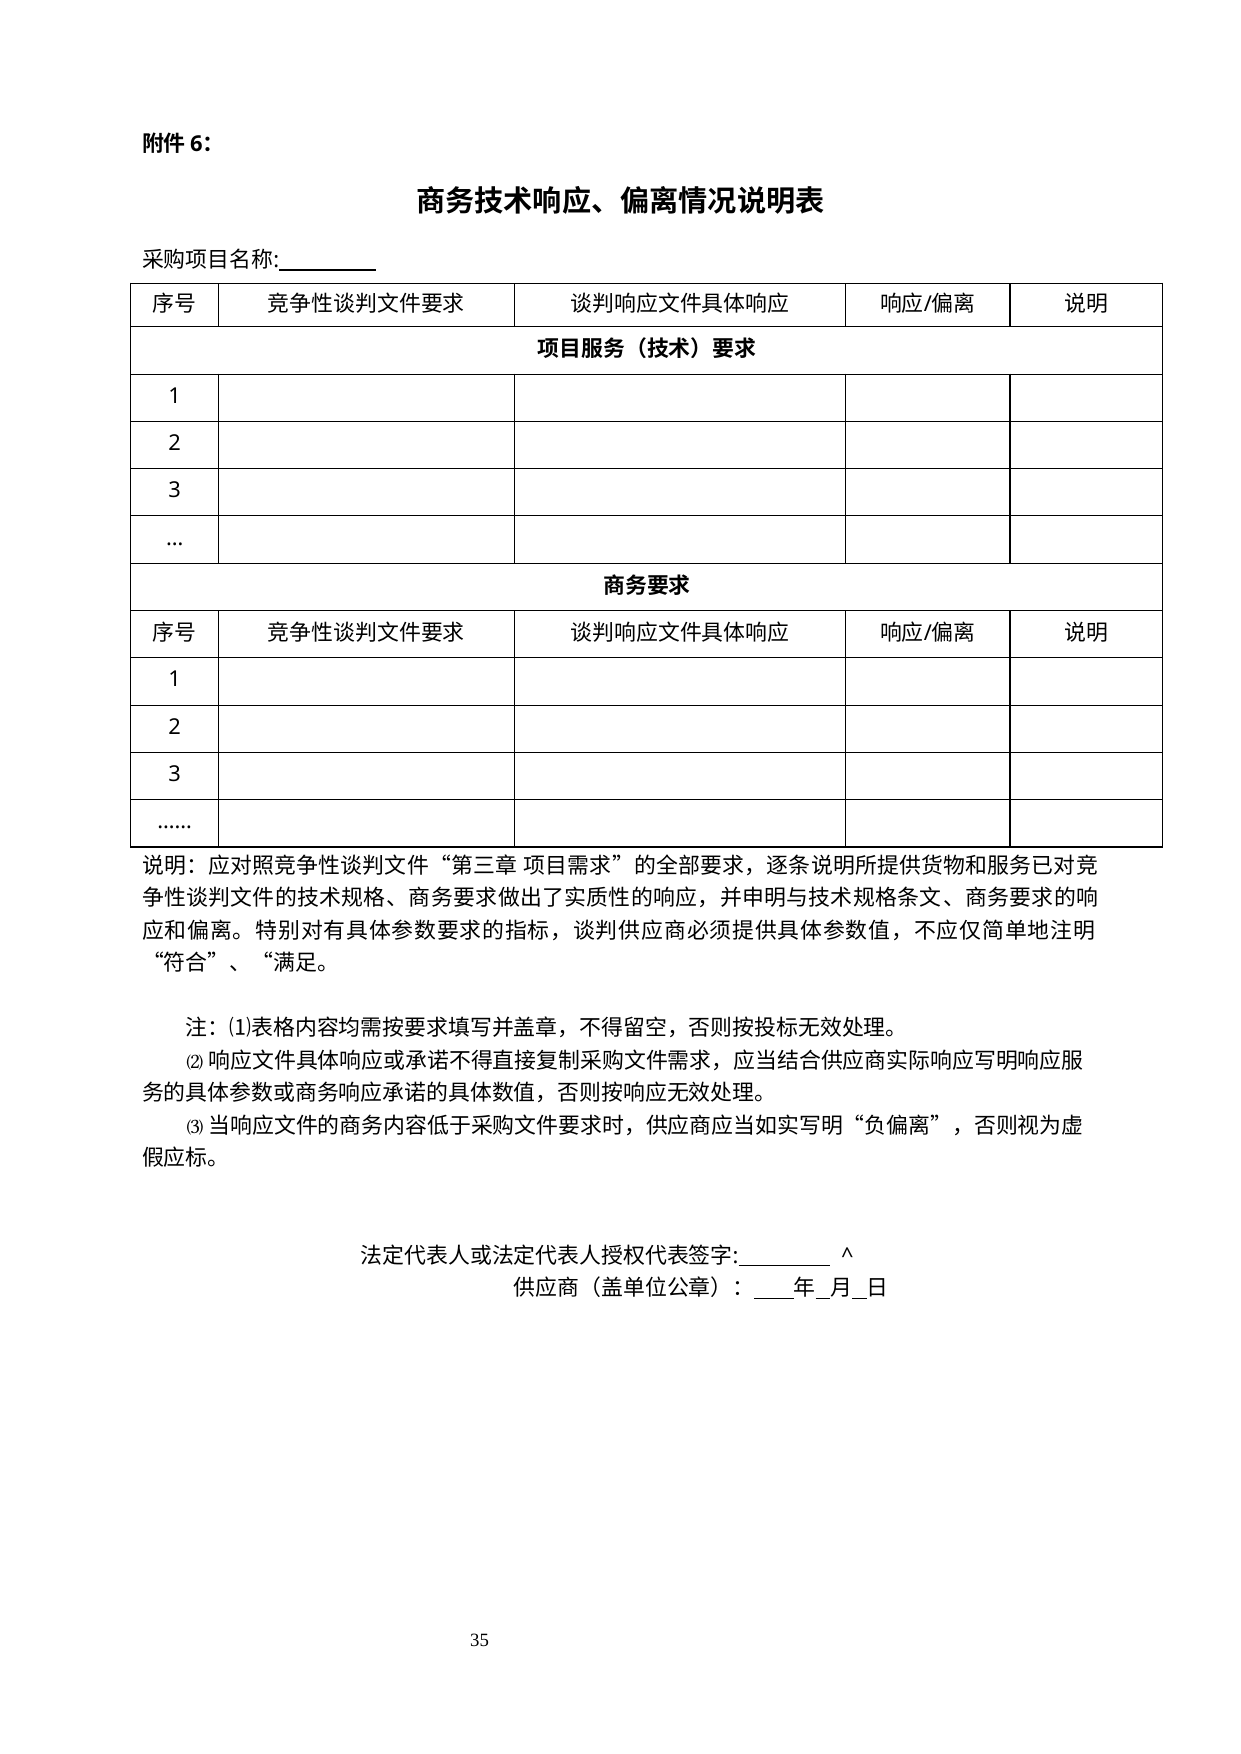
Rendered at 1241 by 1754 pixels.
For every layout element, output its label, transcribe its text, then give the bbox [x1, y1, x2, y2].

table_cell 商务要求 [131, 564, 1162, 610]
table_cell [515, 469, 845, 515]
table_cell 1 [131, 658, 218, 704]
text ⑵响应文件具体响应或承诺不得直接复制采购文件需求，应当结合供应商实际响应写明响应服务的具体参数或商务响应承诺的具体数值，否则按响应无效处理。 [142, 1042, 1098, 1107]
text ⑶当响应文件的商务内容低于采购文件要求时，供应商应当如实写明“负偏离”，否则视为虚假应标。 [142, 1107, 1098, 1172]
table_cell 竞争性谈判文件要求 [219, 611, 514, 657]
table_cell [846, 516, 1009, 563]
table_cell [219, 516, 514, 563]
table_cell [515, 375, 845, 421]
table_cell [846, 800, 1009, 846]
table_header 序号 [131, 284, 218, 326]
table_cell [846, 375, 1009, 421]
text 附件6： [142, 126, 1098, 158]
table_header 谈判响应文件具体响应 [515, 284, 845, 326]
text 说明：应对照竞争性谈判文件“第三章 项目需求”的全部要求，逐条说明所提供货物和服务已对竞争性谈判文件的技术规格、商务要求做出了实质性的响应，并申明与技术规格条文、商务要求的响应和偏离。特别对有具体参数要求的指标，谈判供应商必须提供具体参数值，不应仅简单地注明“符合”、“满足。 [142, 848, 1098, 977]
table_cell [1011, 516, 1162, 563]
table_cell …… [131, 800, 218, 846]
table_cell 3 [131, 753, 218, 799]
text 注：⑴表格内容均需按要求填写并盖章，不得留空，否则按投标无效处理。 [142, 1010, 1098, 1042]
table_cell [219, 469, 514, 515]
table_cell … [131, 516, 218, 563]
table_cell [846, 706, 1009, 752]
table_cell [515, 658, 845, 704]
table_cell [219, 800, 514, 846]
table_cell [1011, 469, 1162, 515]
table_cell [515, 706, 845, 752]
table_cell [515, 800, 845, 846]
table_cell [1011, 422, 1162, 468]
table_cell [1011, 800, 1162, 846]
table_cell 项目服务（技术）要求 [131, 327, 1162, 373]
text 商务技术响应、偏离情况说明表 [142, 166, 1098, 231]
table_cell 3 [131, 469, 218, 515]
text 法定代表人或法定代表人授权代表签字: ^ [142, 1237, 1098, 1270]
table_cell [1011, 706, 1162, 752]
table_cell [219, 753, 514, 799]
table_cell [846, 422, 1009, 468]
table_cell 1 [131, 375, 218, 421]
table_cell [846, 469, 1009, 515]
table_cell [219, 658, 514, 704]
table_cell [515, 516, 845, 563]
table_cell [846, 658, 1009, 704]
table_header 响应/偏离 [846, 284, 1009, 326]
table_cell 序号 [131, 611, 218, 657]
table_header 竞争性谈判文件要求 [219, 284, 514, 326]
table_cell 说明 [1011, 611, 1162, 657]
table_cell 谈判响应文件具体响应 [515, 611, 845, 657]
table_cell [1011, 375, 1162, 421]
table_cell [515, 422, 845, 468]
table_cell [219, 422, 514, 468]
table_cell [1011, 658, 1162, 704]
table_cell [515, 753, 845, 799]
table_cell 2 [131, 422, 218, 468]
table_cell [846, 753, 1009, 799]
text 供应商（盖单位公章）： 年 月 日 [142, 1270, 1098, 1302]
table_cell [219, 706, 514, 752]
table_cell [1011, 753, 1162, 799]
table_cell 2 [131, 706, 218, 752]
text 采购项目名称: [142, 242, 1098, 274]
table_cell 响应/偏离 [846, 611, 1009, 657]
table_cell [219, 375, 514, 421]
table_header 说明 [1011, 284, 1162, 326]
